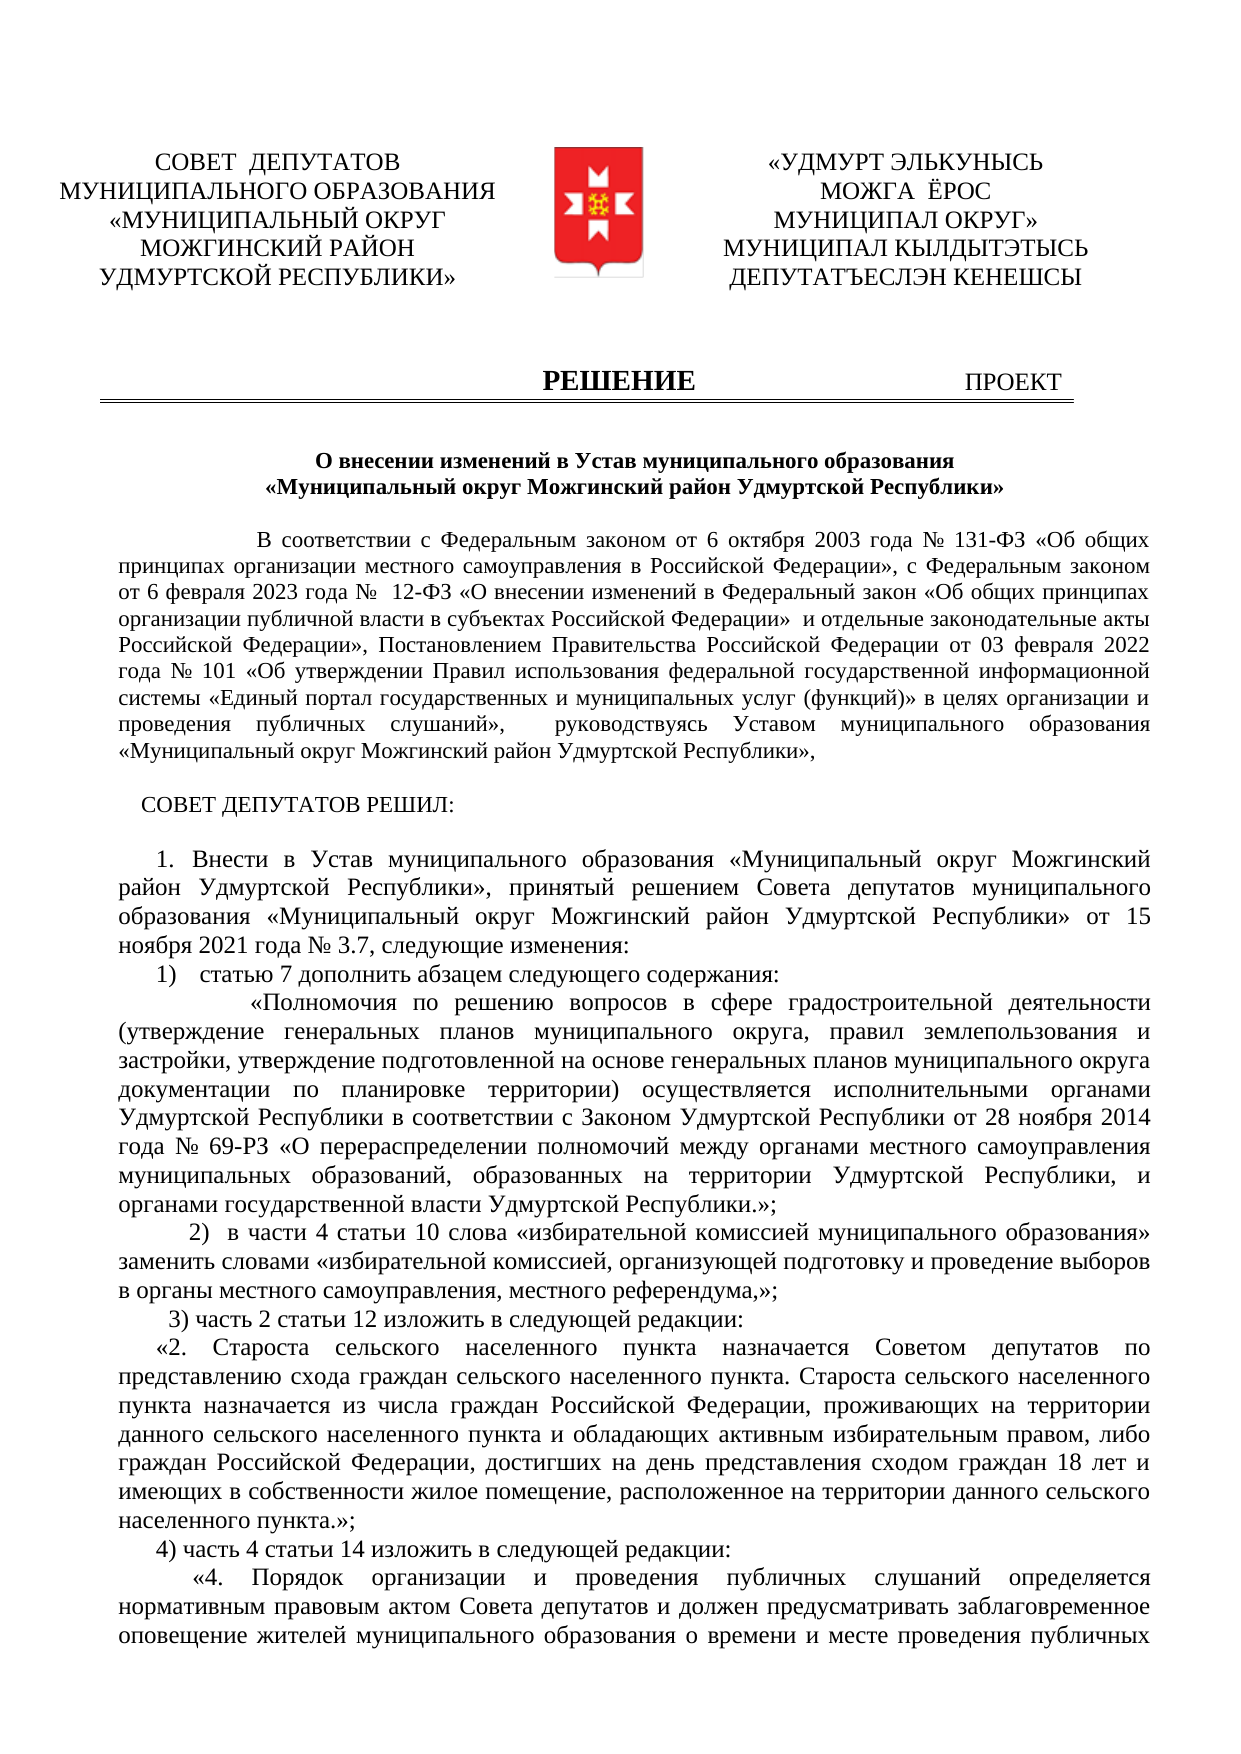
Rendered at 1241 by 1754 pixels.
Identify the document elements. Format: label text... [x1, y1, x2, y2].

text 4) часть 4 статьи 14 изложить в следующей редакции: [156, 1534, 1152, 1562]
table_header «УДМУРТ ЭЛЬКУНЫСЬ МОЖГА ЁРОС МУНИЦИПАЛ ОКРУГ» МУНИЦИПАЛ КЫЛДЫТЭТЫСЬ ДЕПУТАТЪЕСЛЭН КЕНЕШСЫ [681, 123, 1131, 363]
text СОВЕТ ДЕПУТАТОВ РЕШИЛ: [118, 791, 1152, 817]
text «Полномочия по решению вопросов в сфере градостроительной деятельности (утверждение генеральных планов муниципального округа, правил землепользования и застройки, утверждение подготовленной на основе генеральных планов муниципального округа документации по планировке территории) осуществляется исполнительными органами Удмуртской Республики в соответствии с Законом Удмуртской Республики от 28 ноября 2014 года № 69-РЗ «О перераспределении полномочий между органами местного самоуправления муниципальных образований, образованных на территории Удмуртской Республики, и органами государственной власти Удмуртской Республики.»; [118, 987, 1152, 1217]
text 3) часть 2 статьи 12 изложить в следующей редакции: [156, 1304, 1152, 1332]
list Внести в Устав муниципального образования «Муниципальный округ Можгинский район Удмуртской Республики», принятый решением Совета депутатов муниципального образования «Муниципальный округ Можгинский район Удмуртской Республики» от 15 ноября 2021 года № 3.7, следующие изменения: [118, 844, 1152, 959]
picture [554, 147, 645, 279]
list «2. Староста сельского населенного пункта назначается Советом депутатов по представлению схода граждан сельского населенного пункта. Староста сельского населенного пункта назначается из числа граждан Российской Федерации, проживающих на территории данного сельского населенного пункта и обладающих активным избирательным правом, либо граждан Российской Федерации, достигших на день представления сходом граждан 18 лет и имеющих в собственности жилое помещение, расположенное на территории данного сельского населенного пункта.»; [118, 1332, 1152, 1534]
text В соответствии с Федеральным законом от 6 октября 2003 года № 131-ФЗ «Об общих принципах организации местного самоуправления в Российской Федерации», с Федеральным законом от 6 февраля 2023 года № 12-ФЗ «О внесении изменений в Федеральный закон «Об общих принципах организации публичной власти в субъектах Российской Федерации» и отдельные законодательные акты Российской Федерации», Постановлением Правительства Российской Федерации от 03 февраля 2022 года № 101 «Об утверждении Правил использования федеральной государственной информационной системы «Единый портал государственных и муниципальных услуг (функций)» в целях организации и проведения публичных слушаний», руководствуясь Уставом муниципального образования «Муниципальный округ Можгинский район Удмуртской Республики», [118, 526, 1152, 764]
table_header СОВЕТ ДЕПУТАТОВ МУНИЦИПАЛЬНОГО ОБРАЗОВАНИЯ «МУНИЦИПАЛЬНЫЙ ОКРУГ МОЖГИНСКИЙ РАЙОН УДМУРТСКОЙ РЕСПУБЛИКИ» [43, 123, 512, 363]
text О внесении изменений в Устав муниципального образования [118, 447, 1152, 473]
table_header [512, 123, 681, 363]
list статью 7 дополнить абзацем следующего содержания: [156, 959, 1152, 987]
text «Муниципальный округ Можгинский район Удмуртской Республики» [118, 473, 1152, 499]
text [118, 1562, 1152, 1649]
table_cell [43, 363, 1131, 447]
text 2) в части 4 статьи 10 слова «избирательной комиссией муниципального образования» заменить словами «избирательной комиссией, организующей подготовку и проведение выборов в органы местного самоуправления, местного референдума,»; [118, 1217, 1152, 1304]
